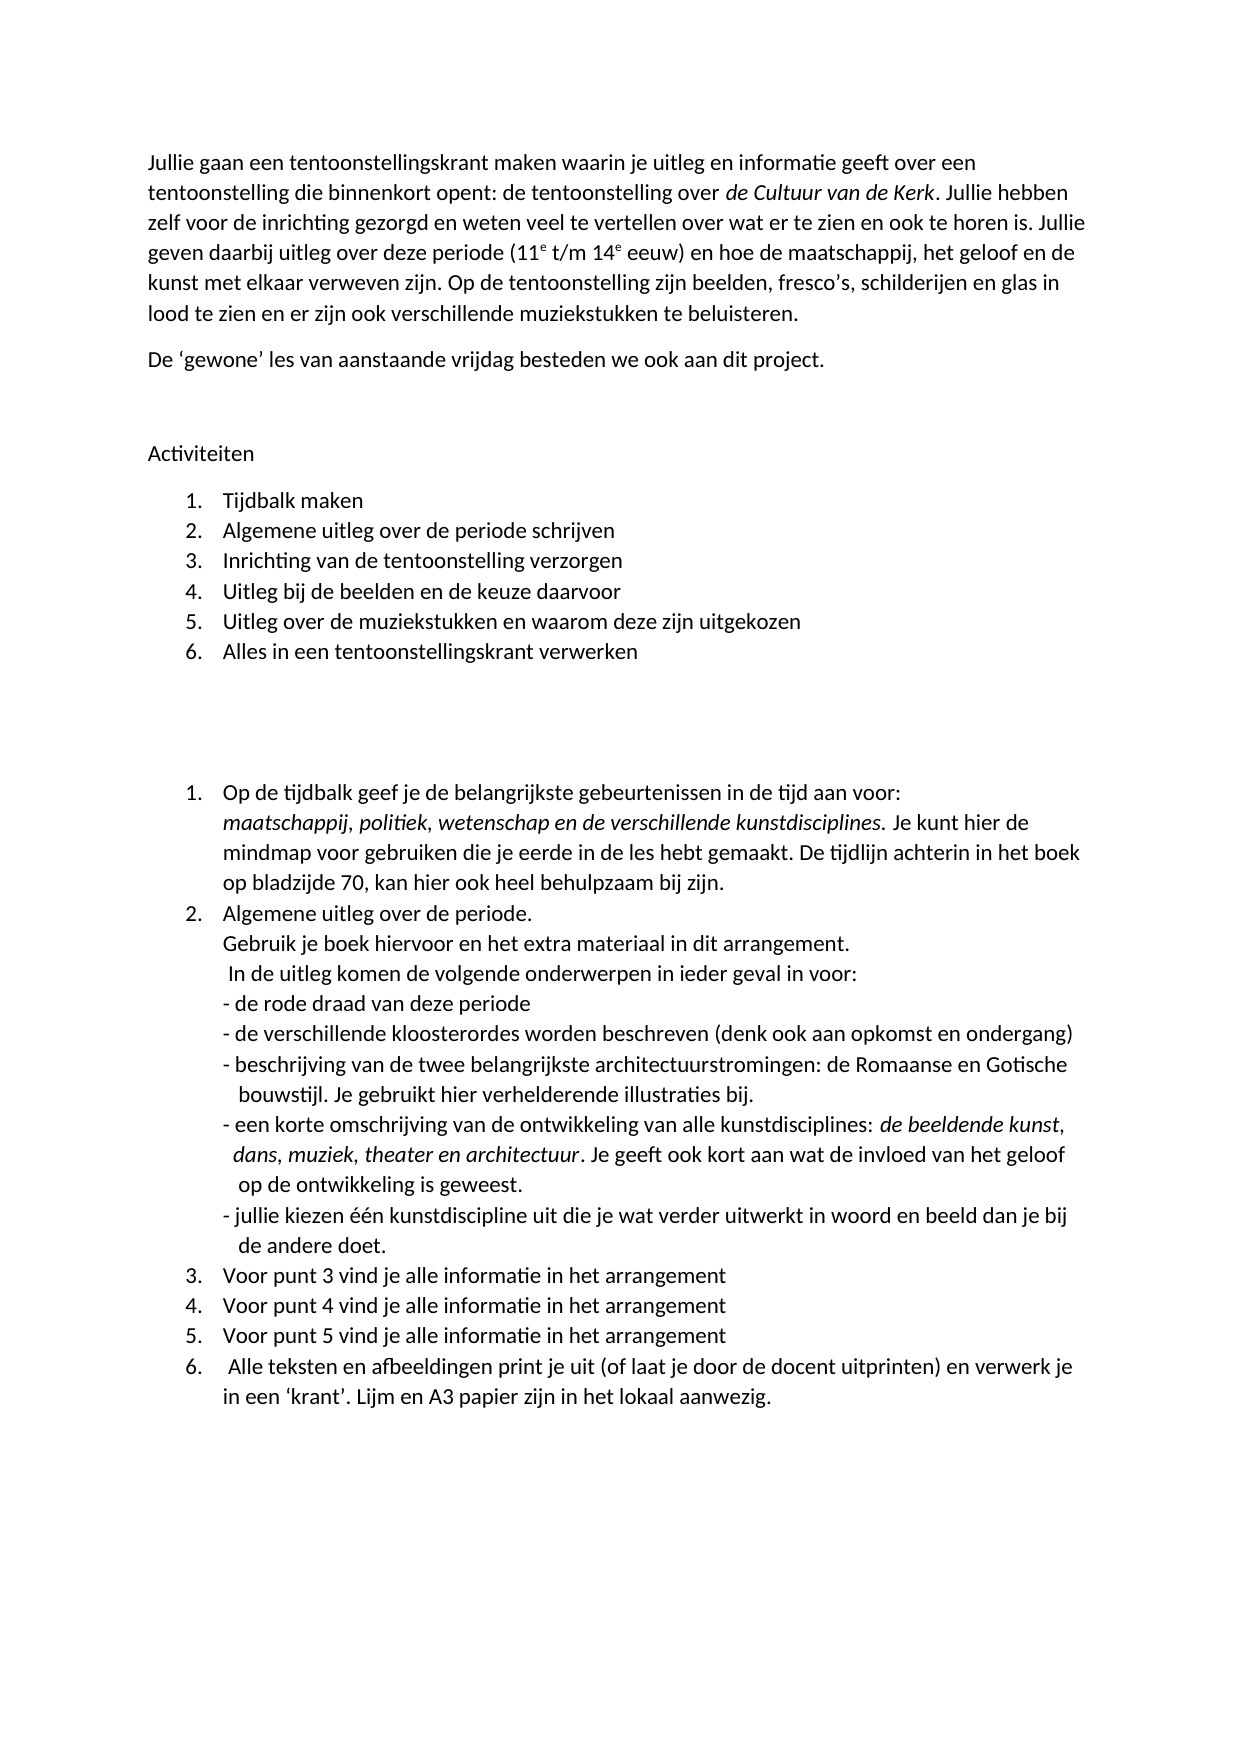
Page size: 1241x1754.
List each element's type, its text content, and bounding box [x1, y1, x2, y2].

list Voor punt 4 vind je alle informatie in het arrangement [185, 1291, 1093, 1319]
list Tijdbalk maken [185, 486, 1093, 514]
text Activiteiten [148, 439, 1093, 467]
text Jullie gaan een tentoonstellingskrant maken waarin je uitleg en informatie geeft over een tentoonstelling die binnenkort opent: de tentoonstelling over de Cultuur van de Kerk. Jullie hebben zelf voor de inrichting gezorgd en weten veel te vertellen over wat er te zien en ook te horen is. Jullie geven daarbij uitleg over deze periode (11e t/m 14e eeuw) en hoe de maatschappij, het geloof en de kunst met elkaar verweven zijn. Op de tentoonstelling zijn beelden, fresco’s, schilderijen en glas in lood te zien en er zijn ook verschillende muziekstukken te beluisteren. [148, 148, 1093, 327]
list Uitleg bij de beelden en de keuze daarvoor [185, 577, 1093, 605]
list Algemene uitleg over de periode schrijven [185, 516, 1093, 544]
list Algemene uitleg over de periode. Gebruik je boek hiervoor en het extra materiaal in dit arrangement. In de uitleg komen de volgende onderwerpen in ieder geval in voor: - de rode draad van deze periode - de verschillende kloosterordes worden beschreven (denk ook aan opkomst en ondergang) - beschrijving van de twee belangrijkste architectuurstromingen: de Romaanse en Gotische bouwstijl. Je gebruikt hier verhelderende illustraties bij. - een korte omschrijving van de ontwikkeling van alle kunstdisciplines: de beeldende kunst, dans, muziek, theater en architectuur. Je geeft ook kort aan wat de invloed van het geloof op de ontwikkeling is geweest. - jullie kiezen één kunstdiscipline uit die je wat verder uitwerkt in woord en beeld dan je bij de andere doet. [185, 899, 1093, 1259]
list Op de tijdbalk geef je de belangrijkste gebeurtenissen in de tijd aan voor: maatschappij, politiek, wetenschap en de verschillende kunstdisciplines. Je kunt hier de mindmap voor gebruiken die je eerde in de les hebt gemaakt. De tijdlijn achterin in het boek op bladzijde 70, kan hier ook heel behulpzaam bij zijn. [185, 778, 1093, 896]
list Alle teksten en afbeeldingen print je uit (of laat je door de docent uitprinten) en verwerk je in een ‘krant’. Lijm en A3 papier zijn in het lokaal aanwezig. [185, 1352, 1093, 1410]
list Inrichting van de tentoonstelling verzorgen [185, 547, 1093, 574]
list Alles in een tentoonstellingskrant verwerken [185, 637, 1093, 665]
list Uitleg over de muziekstukken en waarom deze zijn uitgekozen [185, 607, 1093, 635]
text De ‘gewone’ les van aanstaande vrijdag besteden we ook aan dit project. [148, 346, 1093, 373]
list Voor punt 5 vind je alle informatie in het arrangement [185, 1322, 1093, 1349]
list Voor punt 3 vind je alle informatie in het arrangement [185, 1261, 1093, 1289]
